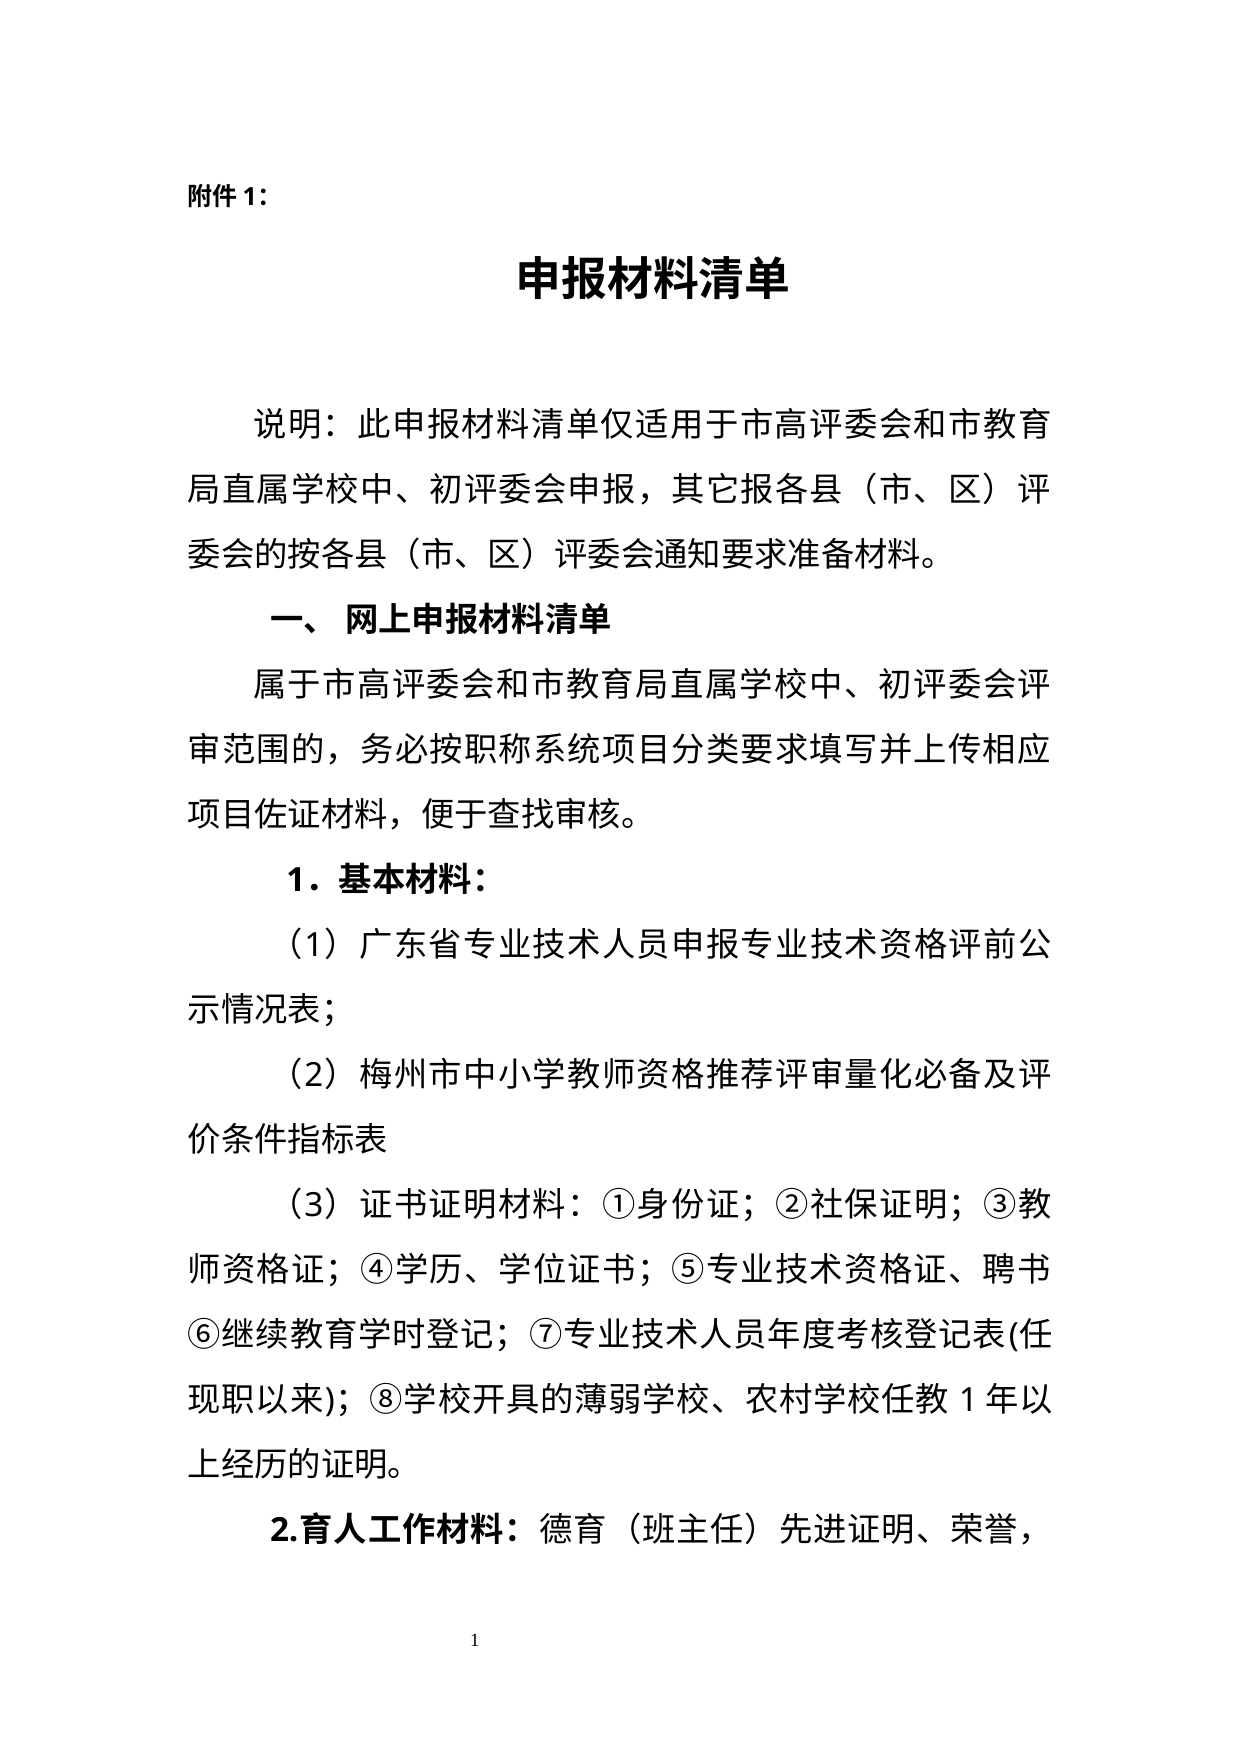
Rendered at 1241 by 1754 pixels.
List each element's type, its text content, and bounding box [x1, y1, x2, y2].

text （1）广东省专业技术人员申报专业技术资格评前公示情况表； [187, 909, 1053, 1039]
text 说明：此申报材料清单仅适用于市高评委会和市教育局直属学校中、初评委会申报，其它报各县（市、区）评委会的按各县（市、区）评委会通知要求准备材料。 [187, 389, 1053, 584]
text （3）证书证明材料：①身份证；②社保证明；③教师资格证；④学历、学位证书；⑤专业技术资格证、聘书；⑥继续教育学时登记；⑦专业技术人员年度考核登记表(任现职以来)；⑧学校开具的薄弱学校、农村学校任教1年以上经历的证明。 [187, 1169, 1053, 1494]
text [187, 1494, 1053, 1559]
text 1．基本材料： [187, 844, 1053, 909]
text 附件1： [187, 162, 1053, 227]
text 属于市高评委会和市教育局直属学校中、初评委会评审范围的，务必按职称系统项目分类要求填写并上传相应项目佐证材料，便于查找审核。 [187, 649, 1053, 844]
list 网上申报材料清单 [270, 584, 1053, 649]
text 申报材料清单 [187, 227, 1053, 324]
text （2）梅州市中小学教师资格推荐评审量化必备及评价条件指标表 [187, 1039, 1053, 1169]
